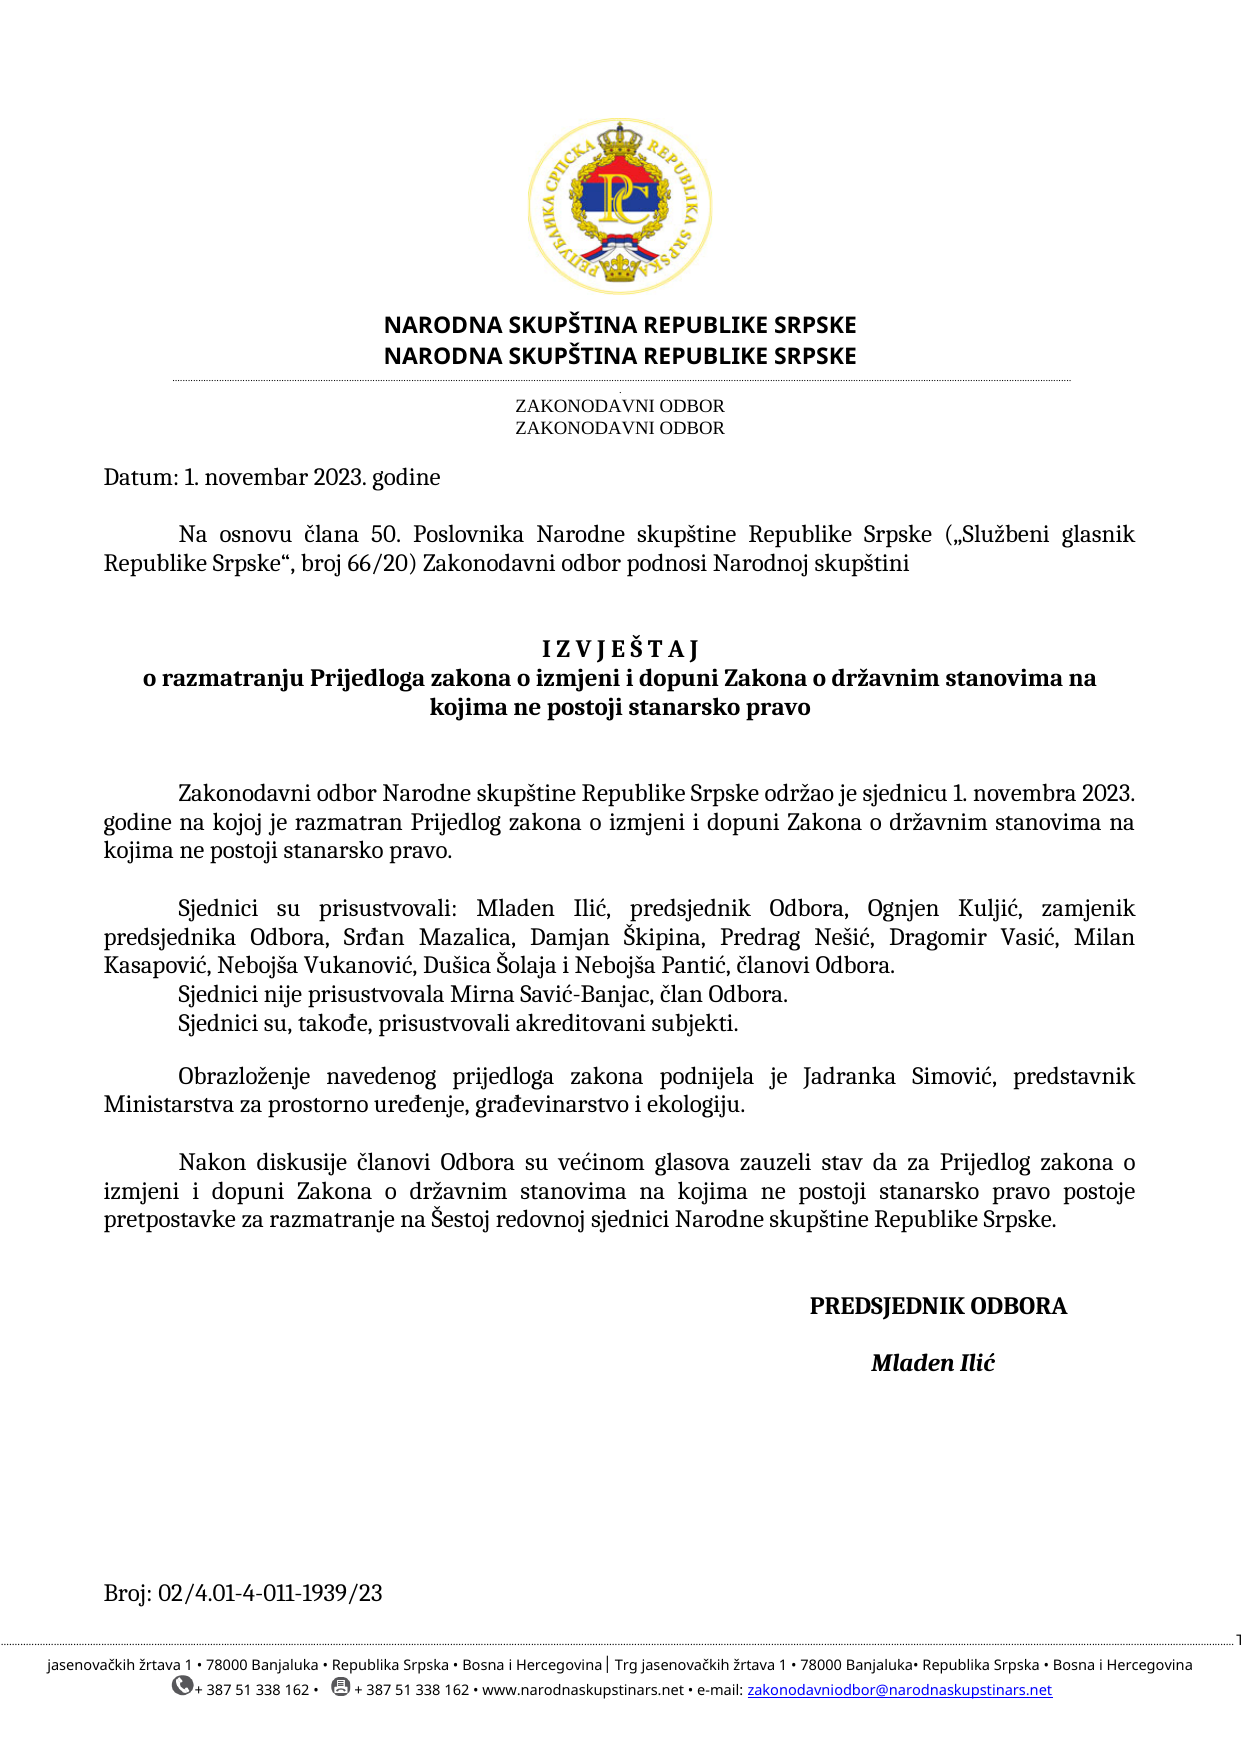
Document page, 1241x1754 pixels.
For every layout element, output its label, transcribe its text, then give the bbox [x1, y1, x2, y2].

text Zakonodavni odbor Narodne skupštine Republike Srpske održao je sjednicu 1. novembra 2023. godine na kojoj je razmatran Prijedlog zakona o izmjeni i dopuni Zakona o državnim stanovima na kojima ne postoji stanarsko pravo. [103, 779, 1137, 865]
text I Z V J E Š T A J [103, 635, 1137, 664]
text Sjednici su, takođe, prisustvovali akreditovani subjekti. [103, 1009, 1137, 1037]
text Na osnovu člana 50. Poslovnika Narodne skupštine Republike Srpske („Službeni glasnik Republike Srpske“, broj 66/20) Zakonodavni odbor podnosi Narodnoj skupštini [103, 520, 1137, 577]
text o razmatranju Prijedloga zakona o izmjeni i dopuni Zakona o državnim stanovima na kojima ne postoji stanarsko pravo [103, 664, 1137, 721]
text Datum: 1. novembar 2023. godine [103, 462, 1137, 491]
text Sjednici nije prisustvovala Mirna Savić-Banjac, član Odbora. [103, 980, 1137, 1009]
text Nakon diskusije članovi Odbora su većinom glasova zauzeli stav da za Prijedlog zakona o izmjeni i dopuni Zakona o državnim stanovima na kojima ne postoji stanarsko pravo postoje pretpostavke za razmatranje na Šestoj redovnoj sjednici Narodne skupštine Republike Srpske. [103, 1148, 1137, 1234]
text Broj: 02/4.01-4-011-1939/23 [103, 1579, 1137, 1608]
text Mladen Ilić [103, 1349, 1137, 1378]
text PREDSJEDNIK ODBORA [103, 1292, 1137, 1320]
text Obrazloženje navedenog prijedloga zakona podnijela je Jadranka Simović, predstavnik Ministarstva za prostorno uređenje, građevinarstvo i ekologiju. [103, 1062, 1137, 1119]
text Sjednici su prisustvovali: Mladen Ilić, predsjednik Odbora, Ognjen Kuljić, zamjenik predsjednika Odbora, Srđan Mazalica, Damjan Škipina, Predrag Nešić, Dragomir Vasić, Milan Kasapović, Nebojša Vukanović, Dušica Šolaja i Nebojša Pantić, članovi Odbora. [103, 894, 1137, 980]
